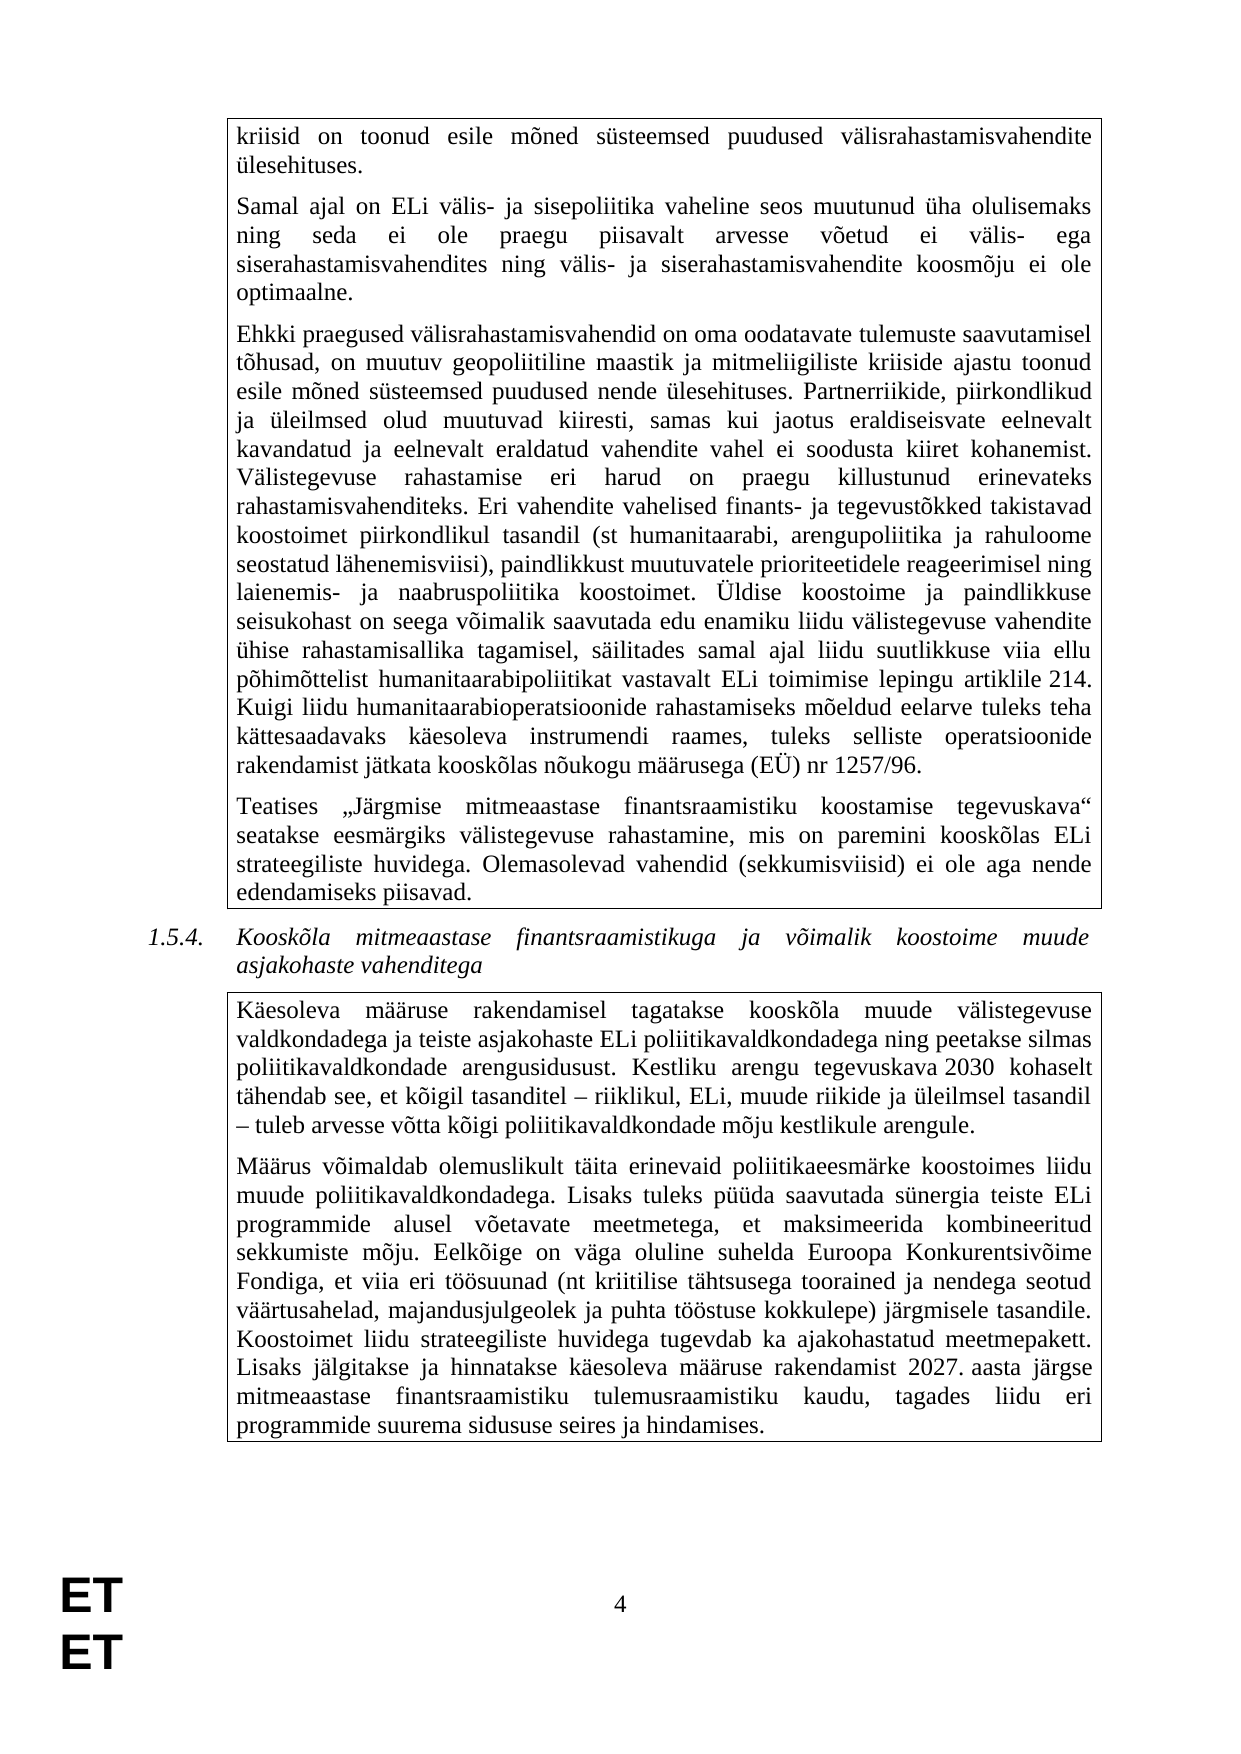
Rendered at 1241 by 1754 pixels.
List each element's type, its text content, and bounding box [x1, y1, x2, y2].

text Teatises „Järgmise mitmeaastase finantsraamistiku koostamise tegevuskava“ seatakse eesmärgiks välistegevuse rahastamine, mis on paremini kooskõlas ELi strateegiliste huvidega. Olemasolevad vahendid (sekkumisviisid) ei ole aga nende edendamiseks piisavad. [228, 788, 1101, 908]
text Ehkki praegused välisrahastamisvahendid on oma oodatavate tulemuste saavutamisel tõhusad, on muutuv geopoliitiline maastik ja mitmeliigiliste kriiside ajastu toonud esile mõned süsteemsed puudused nende ülesehituses. Partnerriikide, piirkondlikud ja üleilmsed olud muutuvad kiiresti, samas kui jaotus eraldiseisvate eelnevalt kavandatud ja eelnevalt eraldatud vahendite vahel ei soodusta kiiret kohanemist. Välistegevuse rahastamise eri harud on praegu killustunud erinevateks rahastamisvahenditeks. Eri vahendite vahelised finants- ja tegevustõkked takistavad koostoimet piirkondlikul tasandil (st humanitaarabi, arengupoliitika ja rahuloome seostatud lähenemisviisi), paindlikkust muutuvatele prioriteetidele reageerimisel ning laienemis- ja naabruspoliitika koostoimet. Üldise koostoime ja paindlikkuse seisukohast on seega võimalik saavutada edu enamiku liidu välistegevuse vahendite ühise rahastamisallika tagamisel, säilitades samal ajal liidu suutlikkuse viia ellu põhimõttelist humanitaarabipoliitikat vastavalt ELi toimimise lepingu artiklile 214. Kuigi liidu humanitaarabioperatsioonide rahastamiseks mõeldud eelarve tuleks teha kättesaadavaks käesoleva instrumendi raames, tuleks selliste operatsioonide rakendamist jätkata kooskõlas nõukogu määrusega (EÜ) nr 1257/96. [228, 316, 1101, 779]
text Samal ajal on ELi välis- ja sisepoliitika vaheline seos muutunud üha olulisemaks ning seda ei ole praegu piisavalt arvesse võetud ei välis- ega siserahastamisvahendites ning välis- ja siserahastamisvahendite koosmõju ei ole optimaalne. [228, 188, 1101, 306]
text Määrus võimaldab olemuslikult täita erinevaid poliitikaeesmärke koostoimes liidu muude poliitikavaldkondadega. Lisaks tuleks püüda saavutada sünergia teiste ELi programmide alusel võetavate meetmetega, et maksimeerida kombineeritud sekkumiste mõju. Eelkõige on väga oluline suhelda Euroopa Konkurentsivõime Fondiga, et viia eri töösuunad (nt kriitilise tähtsusega toorained ja nendega seotud väärtusahelad, majandusjulgeolek ja puhta tööstuse kokkulepe) järgmisele tasandile. Koostoimet liidu strateegiliste huvidega tugevdab ka ajakohastatud meetmepakett. Lisaks jälgitakse ja hinnatakse käesoleva määruse rakendamist 2027. aasta järgse mitmeaastase finantsraamistiku tulemusraamistiku kaudu, tagades liidu eri programmide suurema sidususe seires ja hindamises. [228, 1148, 1101, 1441]
text Käesoleva määruse rakendamisel tagatakse kooskõla muude välistegevuse valdkondadega ja teiste asjakohaste ELi poliitikavaldkondadega ning peetakse silmas poliitikavaldkondade arengusidusust. Kestliku arengu tegevuskava 2030 kohaselt tähendab see, et kõigil tasanditel – riiklikul, ELi, muude riikide ja üleilmsel tasandil – tuleb arvesse võtta kõigi poliitikavaldkondade mõju kestlikule arengule. [228, 993, 1101, 1139]
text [228, 119, 1101, 179]
subtitle 1.5.4. Kooskõla mitmeaastase finantsraamistikuga ja võimalik koostoime muude asjakohaste vahenditega [148, 922, 1092, 979]
